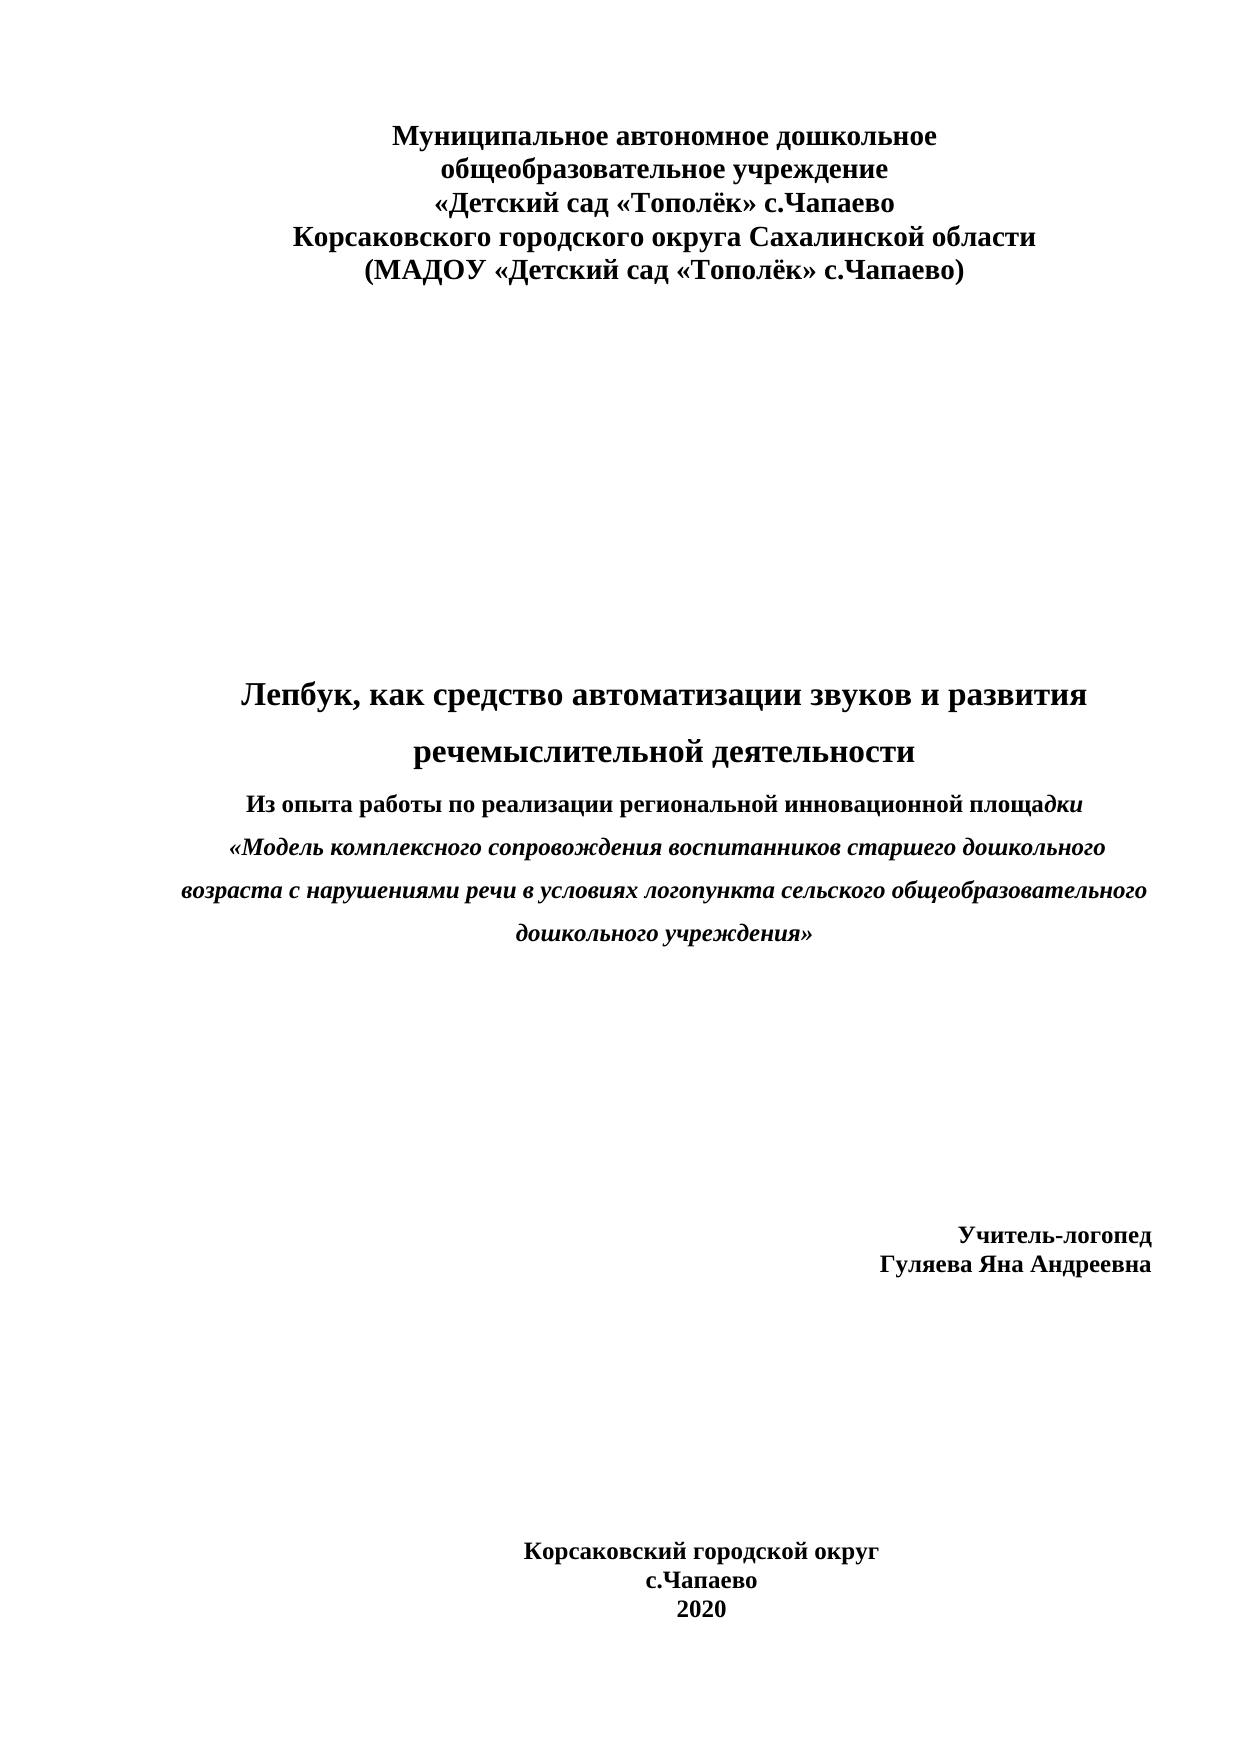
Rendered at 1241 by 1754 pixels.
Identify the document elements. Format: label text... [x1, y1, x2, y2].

text Гуляева Яна Андреевна [177, 1249, 1152, 1278]
text Учитель-логопед [177, 1220, 1152, 1249]
subtitle общеобразовательное учреждение [177, 152, 1152, 185]
text с.Чапаево [177, 1565, 1152, 1594]
text 2020 [177, 1594, 1152, 1623]
text Лепбук, как средство автоматизации звуков и развития речемыслительной деятельности [177, 674, 1152, 770]
text Корсаковский городской округ [177, 1536, 1152, 1565]
text Из опыта работы по реализации региональной инновационной площадки [177, 789, 1152, 818]
text «Модель комплексного сопровождения воспитанников старшего дошкольного возраста с нарушениями речи в условиях логопункта сельского общеобразовательного дошкольного учреждения» [177, 832, 1152, 947]
subtitle Муниципальное автономное дошкольное [177, 118, 1152, 152]
text (МАДОУ «Детский сад «Тополёк» с.Чапаево) [177, 252, 1152, 286]
text Корсаковского городского округа Сахалинской области [177, 219, 1152, 252]
text «Детский сад «Тополёк» с.Чапаево [177, 185, 1152, 219]
